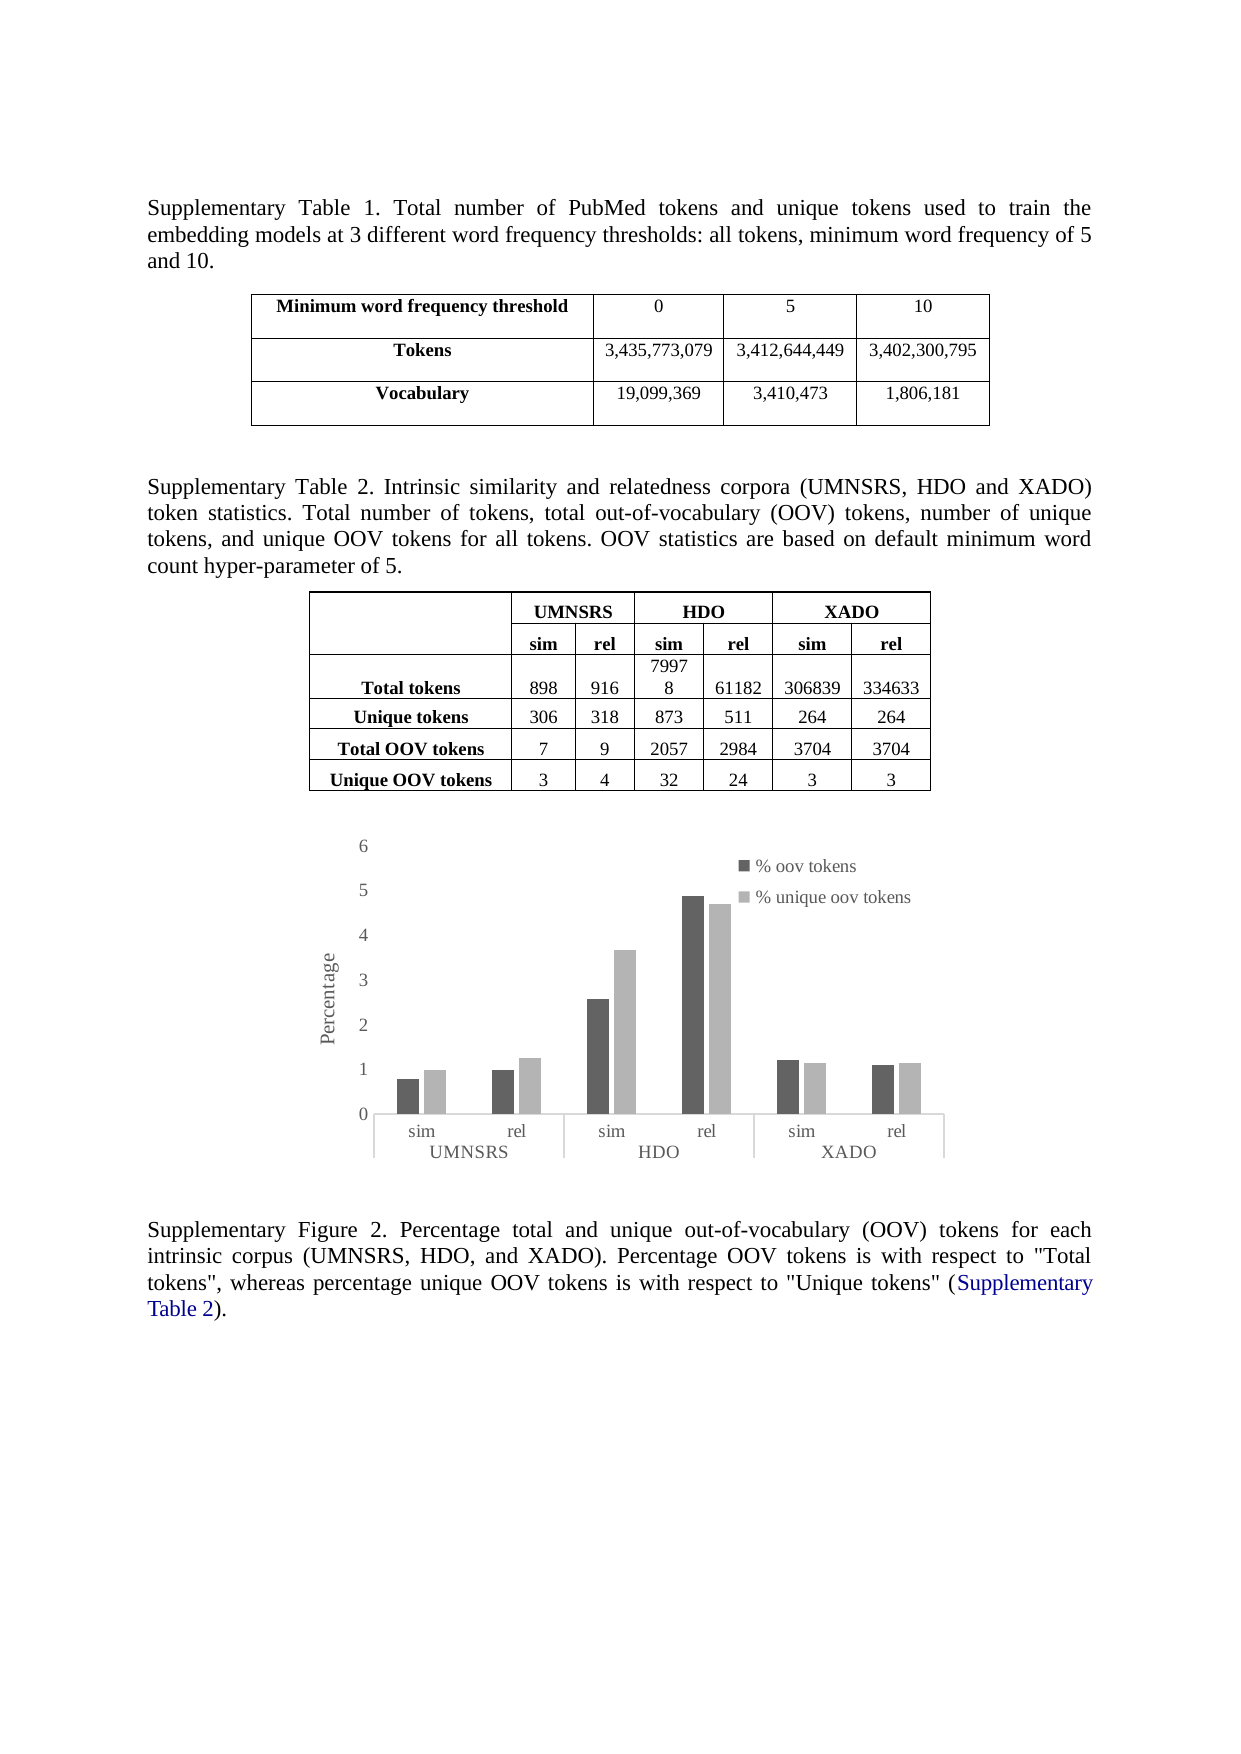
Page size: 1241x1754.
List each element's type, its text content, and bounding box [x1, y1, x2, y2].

table_cell 916 [576, 655, 634, 698]
table_cell Total tokens [310, 655, 511, 698]
table_cell 79978 [635, 655, 703, 698]
table_cell 1,806,181 [857, 382, 989, 424]
table_cell Tokens [252, 339, 593, 381]
table_cell 9 [576, 729, 634, 759]
table_cell 24 [704, 760, 772, 790]
table_header [310, 593, 511, 654]
table_header 5 [724, 295, 856, 338]
table_cell 334633 [852, 655, 930, 698]
table_cell 306839 [773, 655, 851, 698]
text Supplementary Figure 2. Percentage total and unique out-of-vocabulary (OOV) tokens for each intrinsic corpus (UMNSRS, HDO, and XADO). Percentage OOV tokens is with respect to "Total tokens", whereas percentage unique OOV tokens is with respect to "Unique tokens" (Supplementary Table 2). [147, 1216, 1093, 1322]
table_header XADO [773, 593, 930, 623]
table_header UMNSRS [512, 593, 634, 623]
table_cell 264 [773, 699, 851, 728]
table_cell 318 [576, 699, 634, 728]
table_cell 873 [635, 699, 703, 728]
text Supplementary Table 1. Total number of PubMed tokens and unique tokens used to train the embedding models at 3 different word frequency thresholds: all tokens, minimum word frequency of 5 and 10. [147, 194, 1093, 273]
table_cell 3,402,300,795 [857, 339, 989, 381]
table_header HDO [635, 593, 772, 623]
table_cell 3704 [852, 729, 930, 759]
table_header Minimum word frequency threshold [252, 295, 593, 338]
table_cell 3,435,773,079 [594, 339, 723, 381]
table_cell Vocabulary [252, 382, 593, 424]
table_cell sim [773, 624, 851, 654]
table_cell 3 [773, 760, 851, 790]
table_header 0 [594, 295, 723, 338]
table_cell 511 [704, 699, 772, 728]
table_cell rel [852, 624, 930, 654]
table_cell Total OOV tokens [310, 729, 511, 759]
table_header 10 [857, 295, 989, 338]
table_cell 3704 [773, 729, 851, 759]
table_cell 4 [576, 760, 634, 790]
table_cell 3,410,473 [724, 382, 856, 424]
table_cell 61182 [704, 655, 772, 698]
table_cell 7 [512, 729, 575, 759]
table_cell 3 [512, 760, 575, 790]
table_cell 2984 [704, 729, 772, 759]
table_cell rel [704, 624, 772, 654]
table_cell 3,412,644,449 [724, 339, 856, 381]
table_cell 3 [852, 760, 930, 790]
table_cell 2057 [635, 729, 703, 759]
table_cell 898 [512, 655, 575, 698]
table_cell 19,099,369 [594, 382, 723, 424]
table_cell rel [576, 624, 634, 654]
table_cell Unique OOV tokens [310, 760, 511, 790]
text Supplementary Table 2. Intrinsic similarity and relatedness corpora (UMNSRS, HDO and XADO) token statistics. Total number of tokens, total out-of-vocabulary (OOV) tokens, number of unique tokens, and unique OOV tokens for all tokens. OOV statistics are based on default minimum word count hyper-parameter of 5. [147, 473, 1093, 578]
table_cell 306 [512, 699, 575, 728]
table_cell 264 [852, 699, 930, 728]
table_cell sim [512, 624, 575, 654]
table_cell 32 [635, 760, 703, 790]
table_cell sim [635, 624, 703, 654]
table_cell Unique tokens [310, 699, 511, 728]
